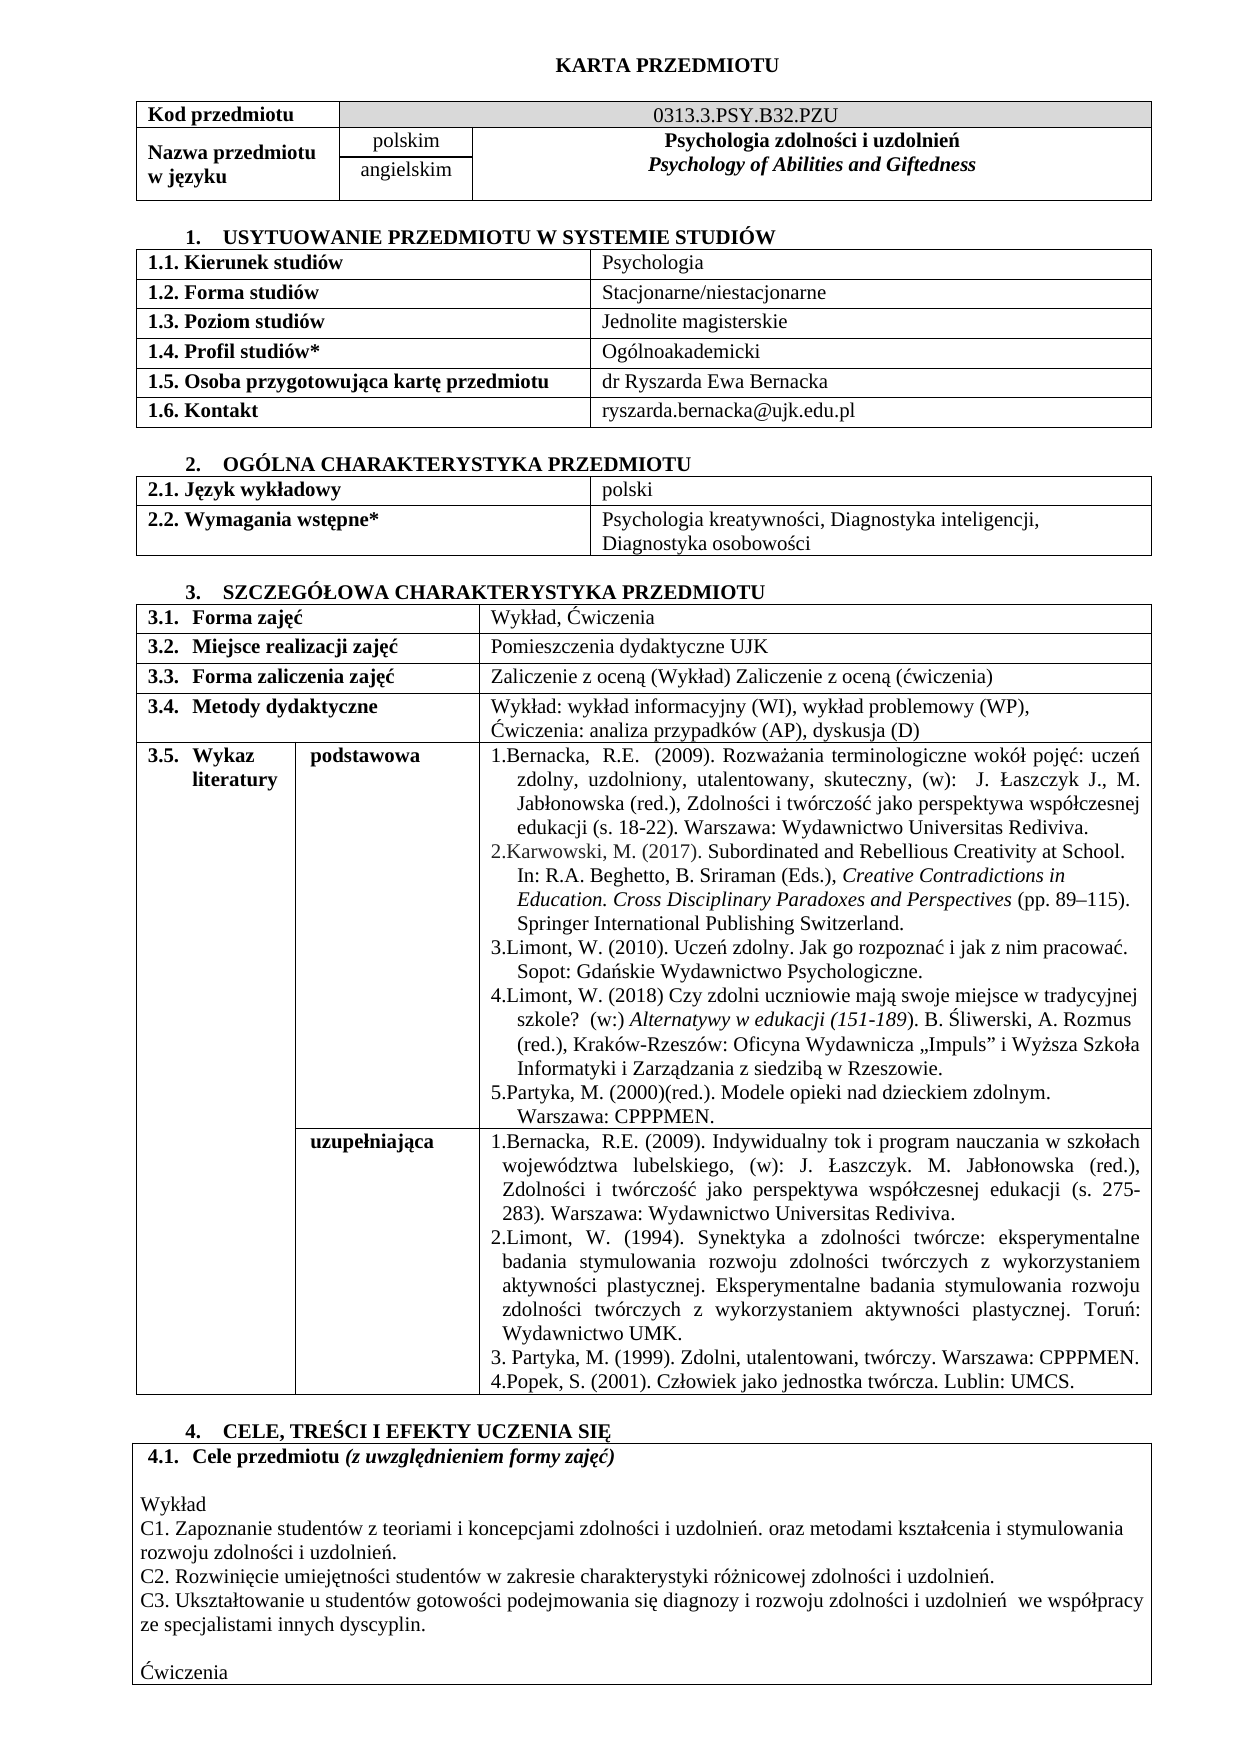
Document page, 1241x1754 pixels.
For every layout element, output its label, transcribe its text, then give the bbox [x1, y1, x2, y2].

table_header Kod przedmiotu [137, 102, 339, 127]
table_cell uzupełniająca [296, 1129, 479, 1393]
list USYTUOWANIE PRZEDMIOTU W SYSTEMIE STUDIÓW [185, 225, 1187, 249]
table_cell Jednolite magisterskie [591, 309, 1151, 338]
table_header 1.1. Kierunek studiów [137, 250, 590, 279]
table_cell Nazwa przedmiotu w języku [137, 128, 339, 200]
table_cell 1.4. Profil studiów* [137, 339, 590, 367]
table_cell polskim [340, 128, 472, 156]
table_header 2.1. Język wykładowy [137, 477, 590, 505]
table_header 0313.3.PSY.B32.PZU [340, 102, 1151, 127]
table_cell Zaliczenie z oceną (Wykład) Zaliczenie z oceną (ćwiczenia) [480, 664, 1151, 692]
table_header Psychologia [591, 250, 1151, 279]
table_cell 2.2. Wymagania wstępne* [137, 506, 590, 554]
table_cell 1.2. Forma studiów [137, 280, 590, 308]
table_cell 1.3. Poziom studiów [137, 309, 590, 338]
table_cell 1.5. Osoba przygotowująca kartę przedmiotu [137, 369, 590, 397]
table_cell ryszarda.bernacka@ujk.edu.pl [591, 398, 1151, 427]
table_cell Pomieszczenia dydaktyczne UJK [480, 634, 1151, 663]
table_cell Ogólnoakademicki [591, 339, 1151, 367]
table_cell Miejsce realizacji zajęć [137, 634, 479, 663]
table_cell Metody dydaktyczne [137, 694, 479, 742]
table_header Wykład, Ćwiczenia [480, 605, 1151, 633]
list OGÓLNA CHARAKTERYSTYKA PRZEDMIOTU [185, 452, 1187, 476]
table_cell Stacjonarne/niestacjonarne [591, 280, 1151, 308]
table_cell Wykład: wykład informacyjny (WI), wykład problemowy (WP), Ćwiczenia: analiza przypadków (AP), dyskusja (D) [480, 694, 1151, 742]
table_cell angielskim [340, 158, 472, 200]
table_header Forma zajęć [137, 605, 479, 633]
table_cell Forma zaliczenia zajęć [137, 664, 479, 692]
list CELE, TREŚCI I EFEKTY UCZENIA SIĘ [185, 1418, 1187, 1443]
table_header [133, 1444, 1151, 1684]
table_cell Psychologia kreatywności, Diagnostyka inteligencji, Diagnostyka osobowości [591, 506, 1151, 554]
table_cell 1.Bernacka, R.E. (2009). Indywidualny tok i program nauczania w szkołach województwa lubelskiego, (w): J. Łaszczyk. M. Jabłonowska (red.), Zdolności i twórczość jako perspektywa współczesnej edukacji (s. 275-283). Warszawa: Wydawnictwo Universitas Rediviva. 2.Limont, W. (1994). Synektyka a zdolności twórcze: eksperymentalne badania stymulowania rozwoju zdolności twórczych z wykorzystaniem aktywności plastycznej. Eksperymentalne badania stymulowania rozwoju zdolności twórczych z wykorzystaniem aktywności plastycznej. Toruń: Wydawnictwo UMK. 3. Partyka, M. (1999). Zdolni, utalentowani, twórczy. Warszawa: CPPPMEN. 4.Popek, S. (2001). Człowiek jako jednostka twórcza. Lublin: UMCS. [480, 1129, 1151, 1393]
table_cell Wykaz literatury [137, 743, 295, 1393]
text KARTA PRZEDMIOTU [148, 53, 1187, 77]
table_cell 1.Bernacka, R.E. (2009). Rozważania terminologiczne wokół pojęć: uczeń zdolny, uzdolniony, utalentowany, skuteczny, (w): J. Łaszczyk J., M. Jabłonowska (red.), Zdolności i twórczość jako perspektywa współczesnej edukacji (s. 18-22). Warszawa: Wydawnictwo Universitas Rediviva. 2.Karwowski, M. (2017). Subordinated and Rebellious Creativity at School. In: R.A. Beghetto, B. Sriraman (Eds.), Creative Contradictions in Education. Cross Disciplinary Paradoxes and Perspectives (pp. 89–115). Springer International Publishing Switzerland. 3.Limont, W. (2010). Uczeń zdolny. Jak go rozpoznać i jak z nim pracować. Sopot: Gdańskie Wydawnictwo Psychologiczne. 4.Limont, W. (2018) Czy zdolni uczniowie mają swoje miejsce w tradycyjnej szkole? (w:) Alternatywy w edukacji (151-189). B. Śliwerski, A. Rozmus (red.), Kraków-Rzeszów: Oficyna Wydawnicza „Impuls” i Wyższa Szkoła Informatyki i Zarządzania z siedzibą w Rzeszowie. 5.Partyka, M. (2000)(red.). Modele opieki nad dzieckiem zdolnym. Warszawa: CPPPMEN. [480, 743, 1151, 1128]
list SZCZEGÓŁOWA CHARAKTERYSTYKA PRZEDMIOTU [185, 580, 1187, 604]
table_cell dr Ryszarda Ewa Bernacka [591, 369, 1151, 397]
table_cell podstawowa [296, 743, 479, 1128]
table_header polski [591, 477, 1151, 505]
table_cell Psychologia zdolności i uzdolnień Psychology of Abilities and Giftedness [473, 128, 1151, 200]
table_cell 1.6. Kontakt [137, 398, 590, 427]
